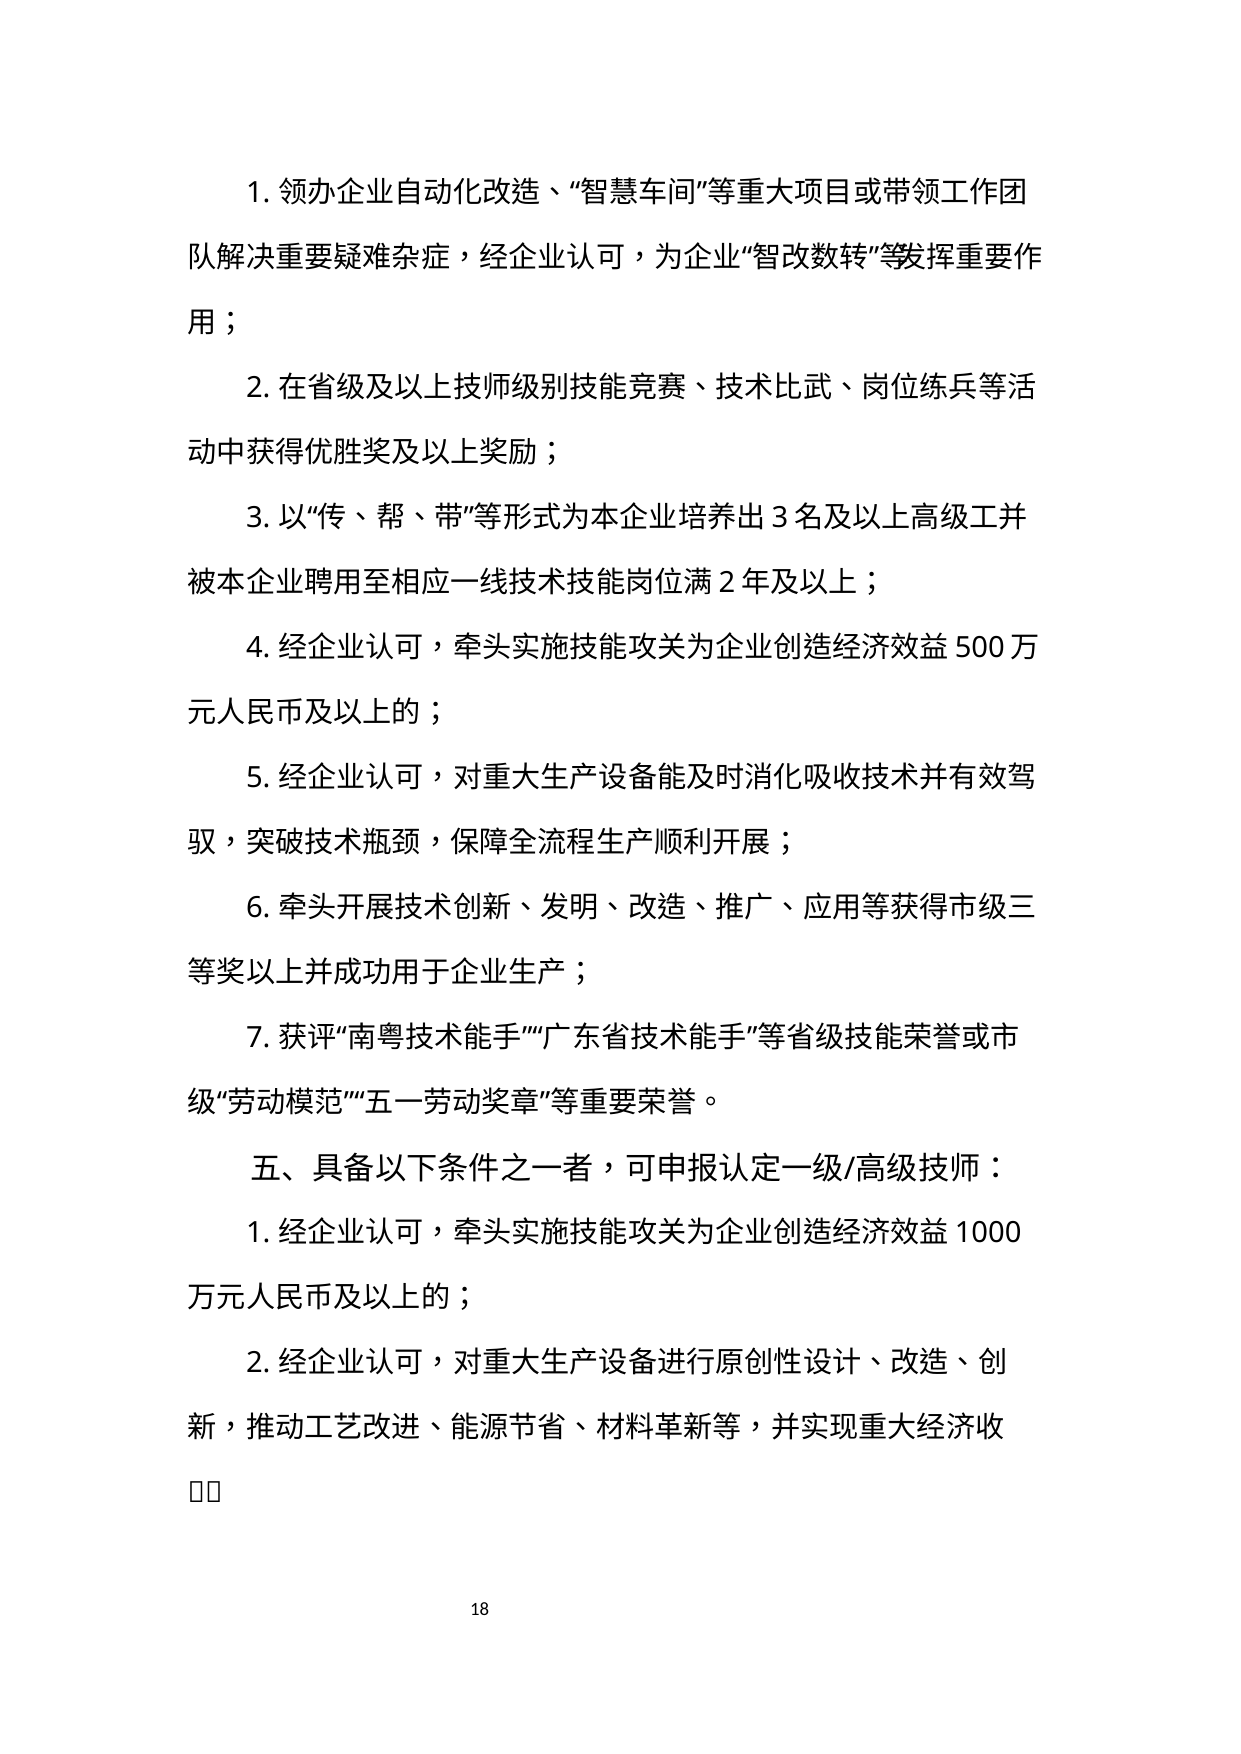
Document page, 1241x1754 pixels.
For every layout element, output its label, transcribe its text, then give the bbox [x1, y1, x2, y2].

text 1. 领办企业自动化改造、“智慧车间”等重大项目或带领工作团队解决重要疑难杂症，经企业认可，为企业“智改数转”等发挥重要作用； [187, 158, 1053, 353]
text 五、具备以下条件之一者，可申报认定一级/高级技师： [187, 1133, 1053, 1198]
text 2. 经企业认可，对重大生产设备进行原创性设计、改造、创新，推动工艺改进、能源节省、材料革新等，并实现重大经济收益； [187, 1328, 1053, 1523]
text 1. 经企业认可，牵头实施技能攻关为企业创造经济效益1000万元人民币及以上的； [187, 1198, 1053, 1328]
text 7. 获评“南粤技术能手”“广东省技术能手”等省级技能荣誉或市级“劳动模范”“五一劳动奖章”等重要荣誉。 [187, 1003, 1053, 1133]
text 4. 经企业认可，牵头实施技能攻关为企业创造经济效益500万元人民币及以上的； [187, 613, 1053, 743]
text 2. 在省级及以上技师级别技能竞赛、技术比武、岗位练兵等活动中获得优胜奖及以上奖励； [187, 353, 1053, 483]
text 3. 以“传、帮、带”等形式为本企业培养出3名及以上高级工并被本企业聘用至相应一线技术技能岗位满2年及以上； [187, 483, 1053, 613]
text 5. 经企业认可，对重大生产设备能及时消化吸收技术并有效驾驭，突破技术瓶颈，保障全流程生产顺利开展； [187, 743, 1053, 873]
text 6. 牵头开展技术创新、发明、改造、推广、应用等获得市级三等奖以上并成功用于企业生产； [187, 873, 1053, 1003]
